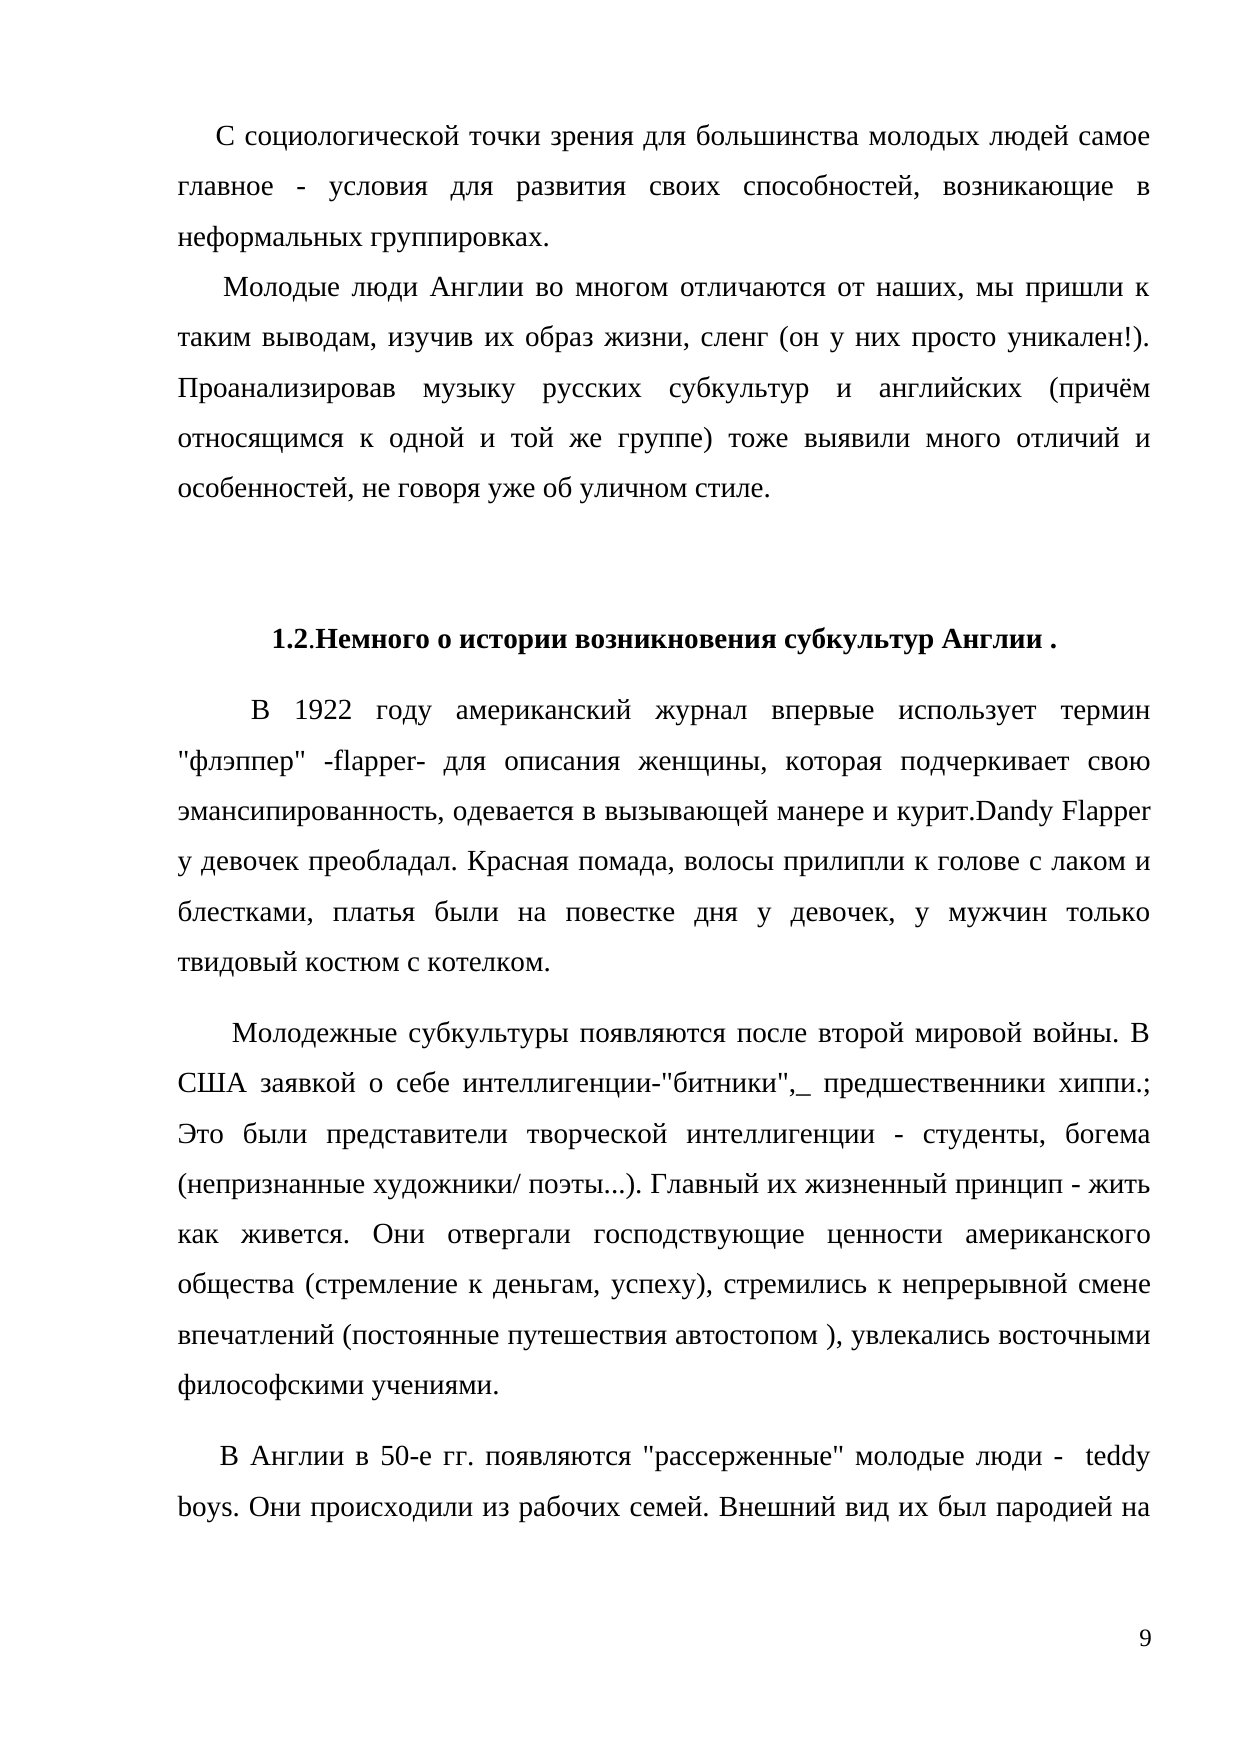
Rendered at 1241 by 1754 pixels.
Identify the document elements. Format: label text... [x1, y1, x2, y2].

text В 1922 году американский журнал впервые использует термин "флэппер" -flapper- для описания женщины, которая подчеркивает свою эмансипированность, одевается в вызывающей манере и курит.Dandy Flapper у девочек преобладал. Красная помада, волосы прилипли к голове с лаком и блестками, платья были на повестке дня у девочек, у мужчин только твидовый костюм с котелком. [177, 692, 1152, 977]
text Молодежные субкультуры появляются после второй мировой войны. В США заявкой о себе интеллигенции-"битники",_ предшественники хиппи.; Это были представители творческой интеллигенции - студенты, богема (непризнанные художники/ поэты...). Главный их жизненный принцип - жить как живется. Они отвергали господствующие ценности американского общества (стремление к деньгам, успеху), стремились к непрерывной смене впечатлений (постоянные путешествия автостопом ), увлекались восточными философскими учениями. [177, 1015, 1152, 1401]
text С социологической точки зрения для большинства молодых людей самое главное - условия для развития своих способностей, возникающие в неформальных группировках. [177, 118, 1152, 252]
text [177, 1438, 1152, 1522]
text 1.2.Немного о истории возникновения субкультур Англии . [177, 621, 1152, 655]
text Молодые люди Англии во многом отличаются от наших, мы пришли к таким выводам, изучив их образ жизни, сленг (он у них просто уникален!). Проанализировав музыку русских субкультур и английских (причём относящимся к одной и той же группе) тоже выявили много отличий и особенностей, не говоря уже об уличном стиле. [177, 269, 1152, 504]
